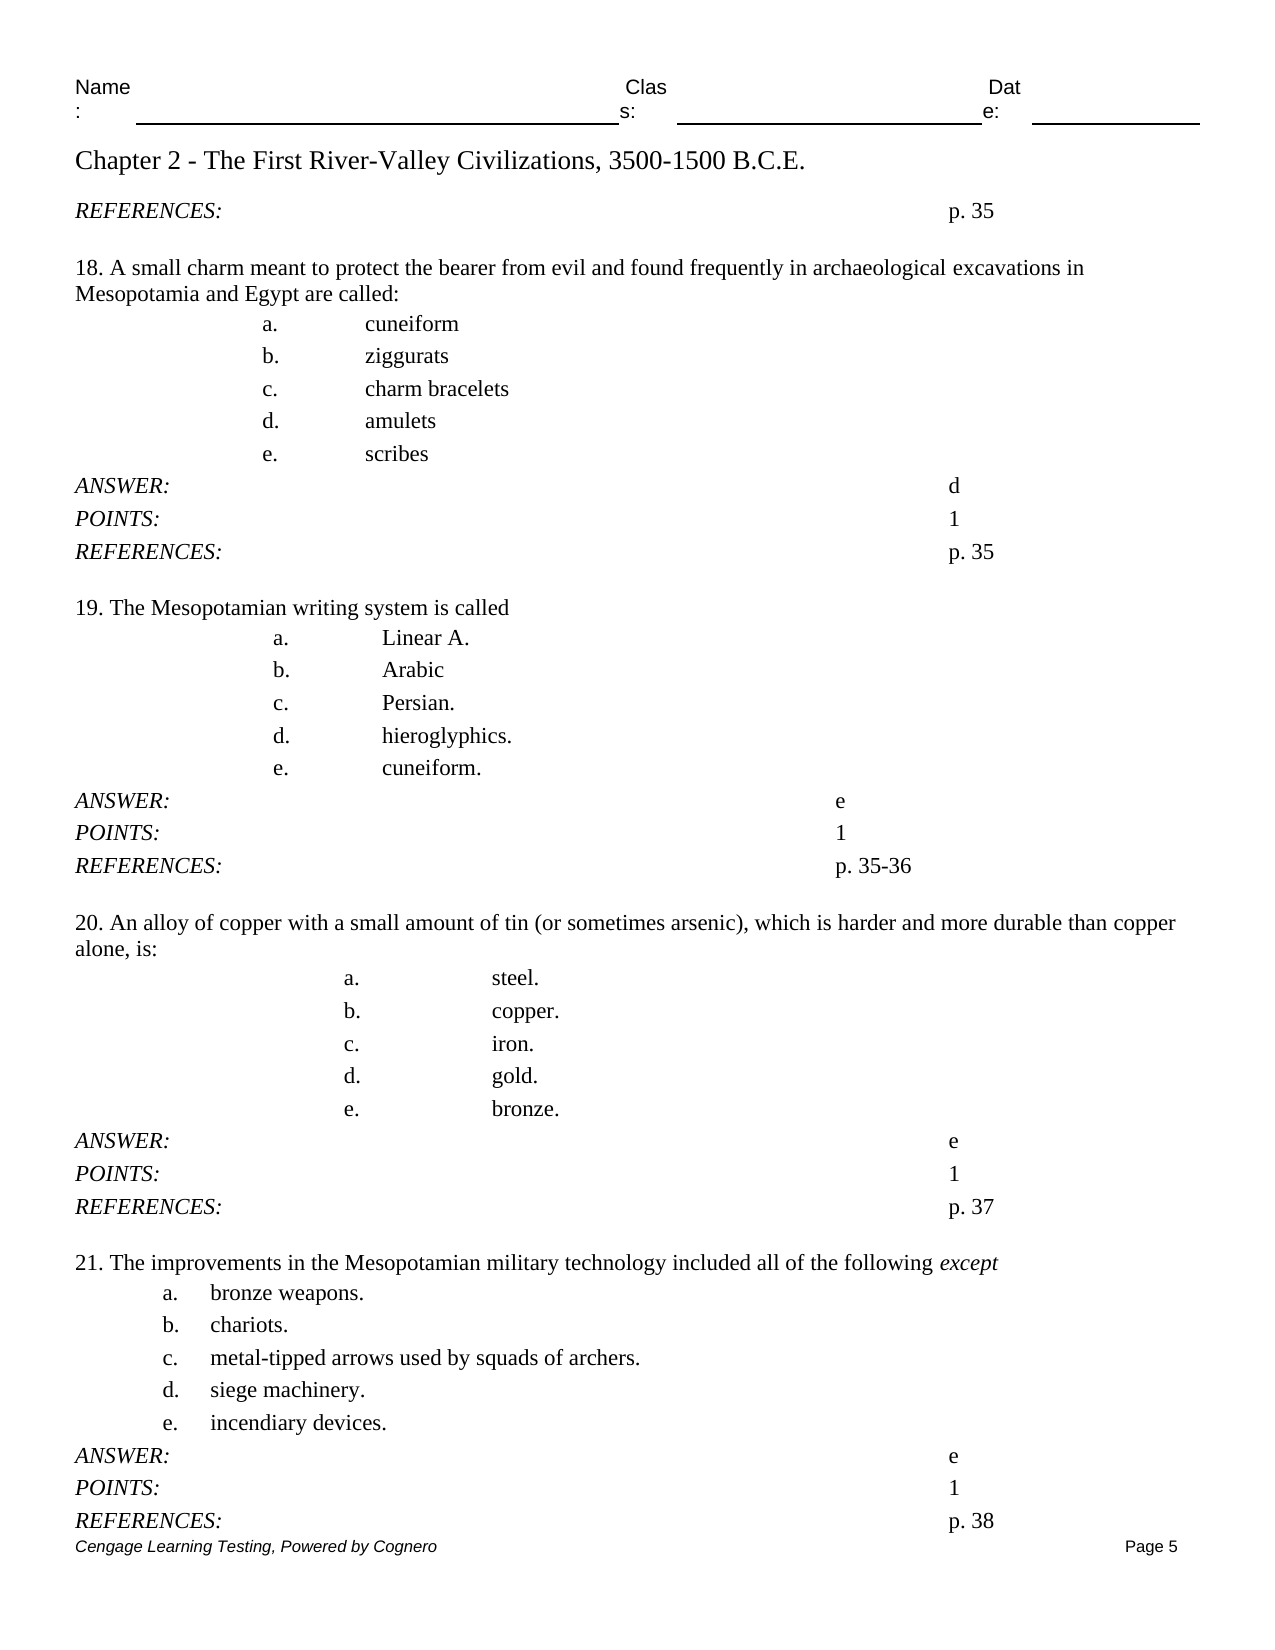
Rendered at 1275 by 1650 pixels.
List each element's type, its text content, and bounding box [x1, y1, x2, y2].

table_header 21. The improvements in the Mesopotamian military technology included all of the following except [75, 1276, 1200, 1537]
table_header 18. A small charm meant to protect the bearer from evil and found frequently in archaeological excavations in Mesopotamia and Egypt are called: [75, 306, 1200, 567]
table_header 20. An alloy of copper with a small amount of tin (or sometimes arsenic), which is harder and more durable than copper alone, is: [75, 961, 1200, 1222]
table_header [75, 194, 1200, 227]
table_header 19. The Mesopotamian writing system is called [75, 621, 1200, 882]
